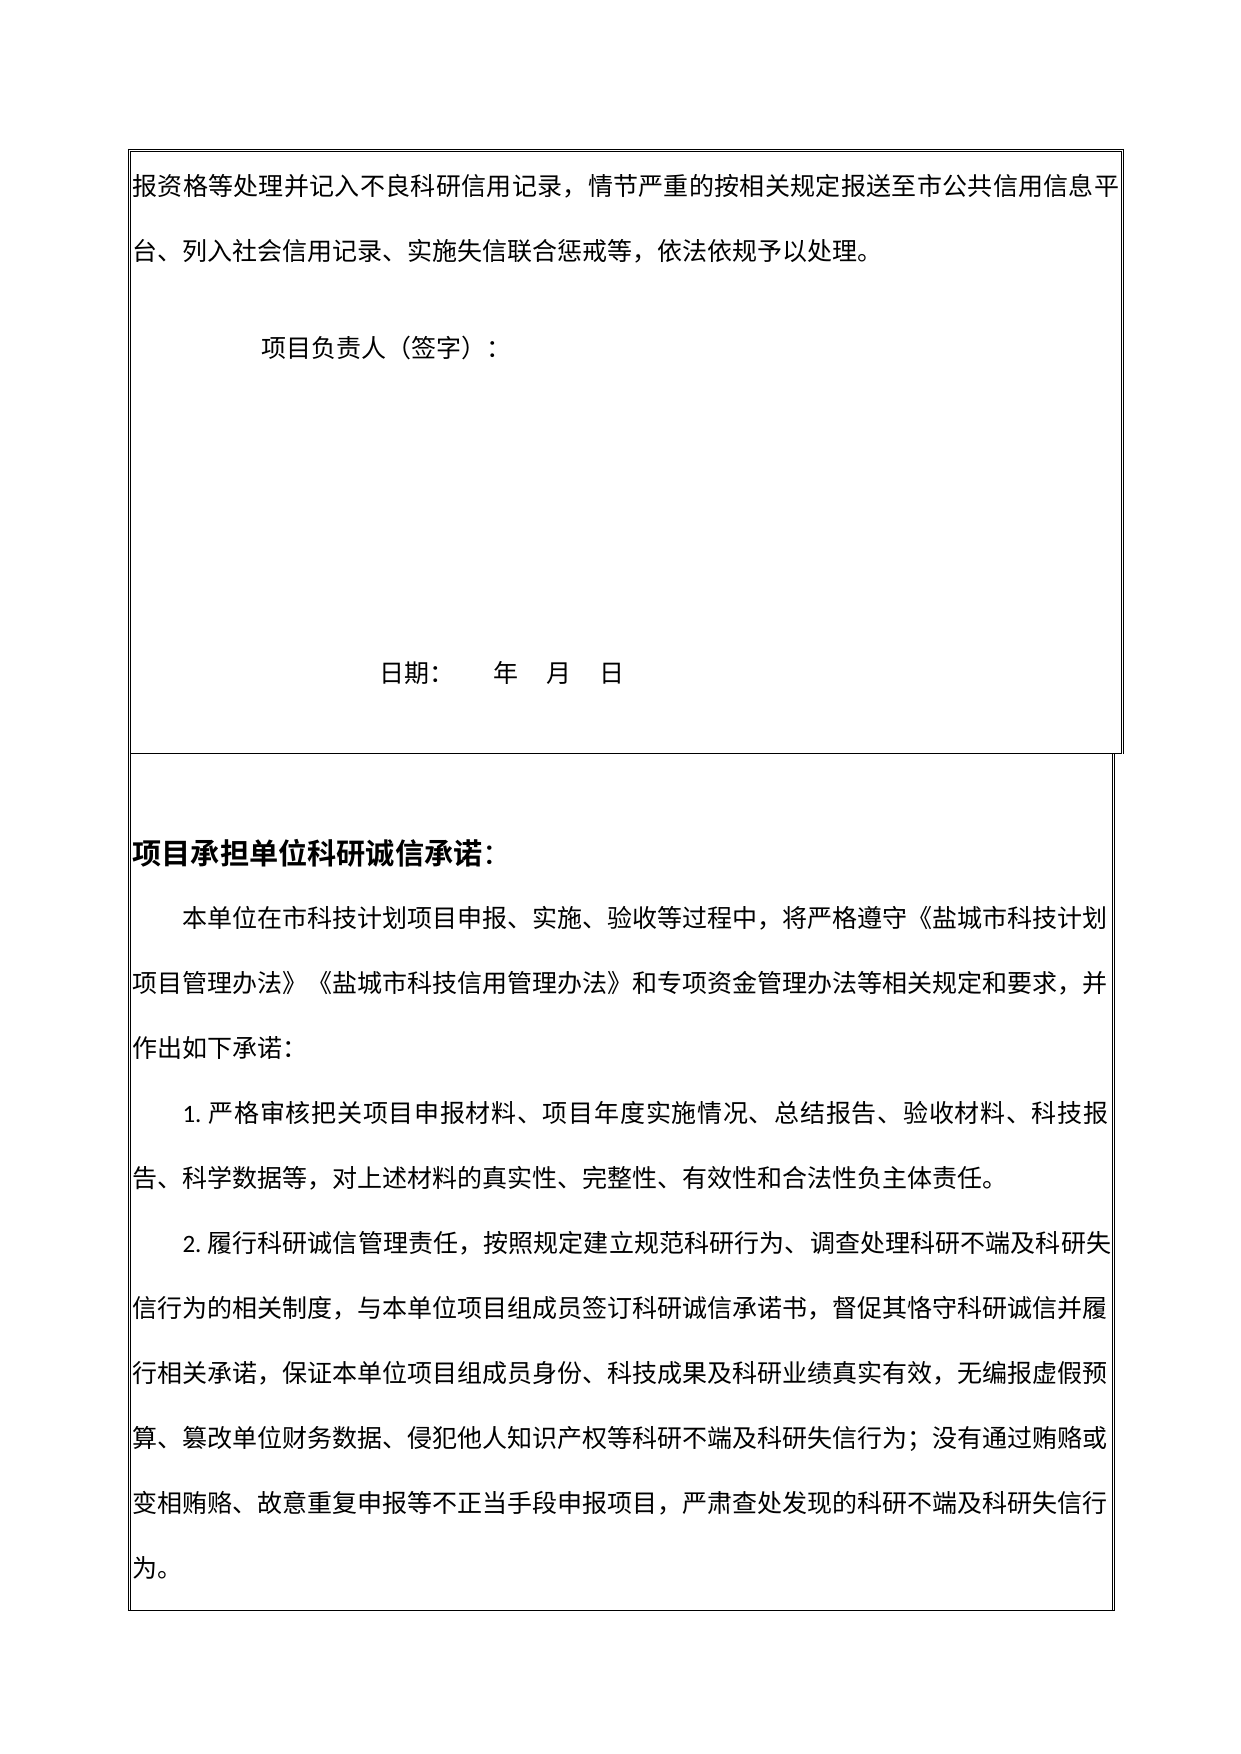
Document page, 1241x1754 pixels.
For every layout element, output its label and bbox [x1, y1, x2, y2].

table_cell [131, 754, 1112, 1610]
table_cell [131, 152, 1121, 753]
